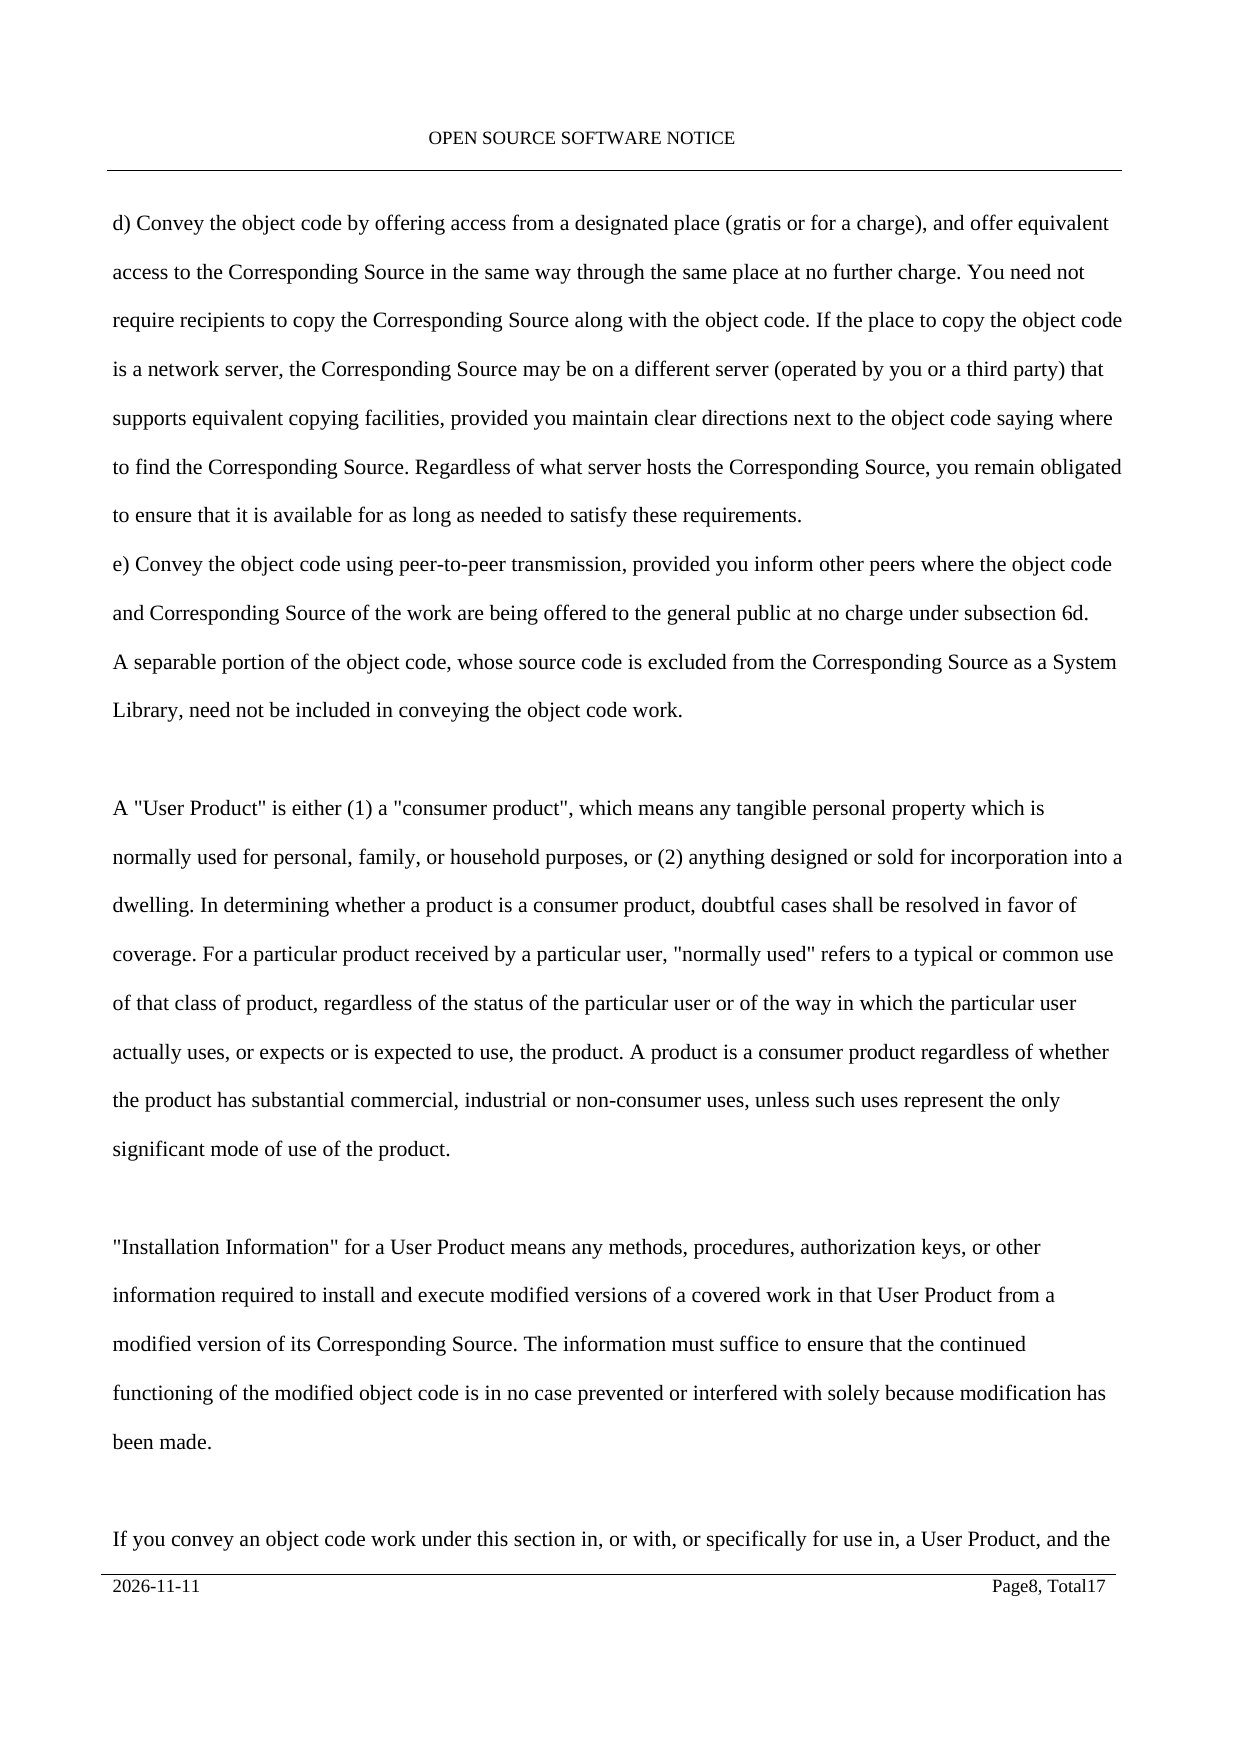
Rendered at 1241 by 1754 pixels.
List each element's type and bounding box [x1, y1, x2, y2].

text [112, 206, 1128, 1555]
